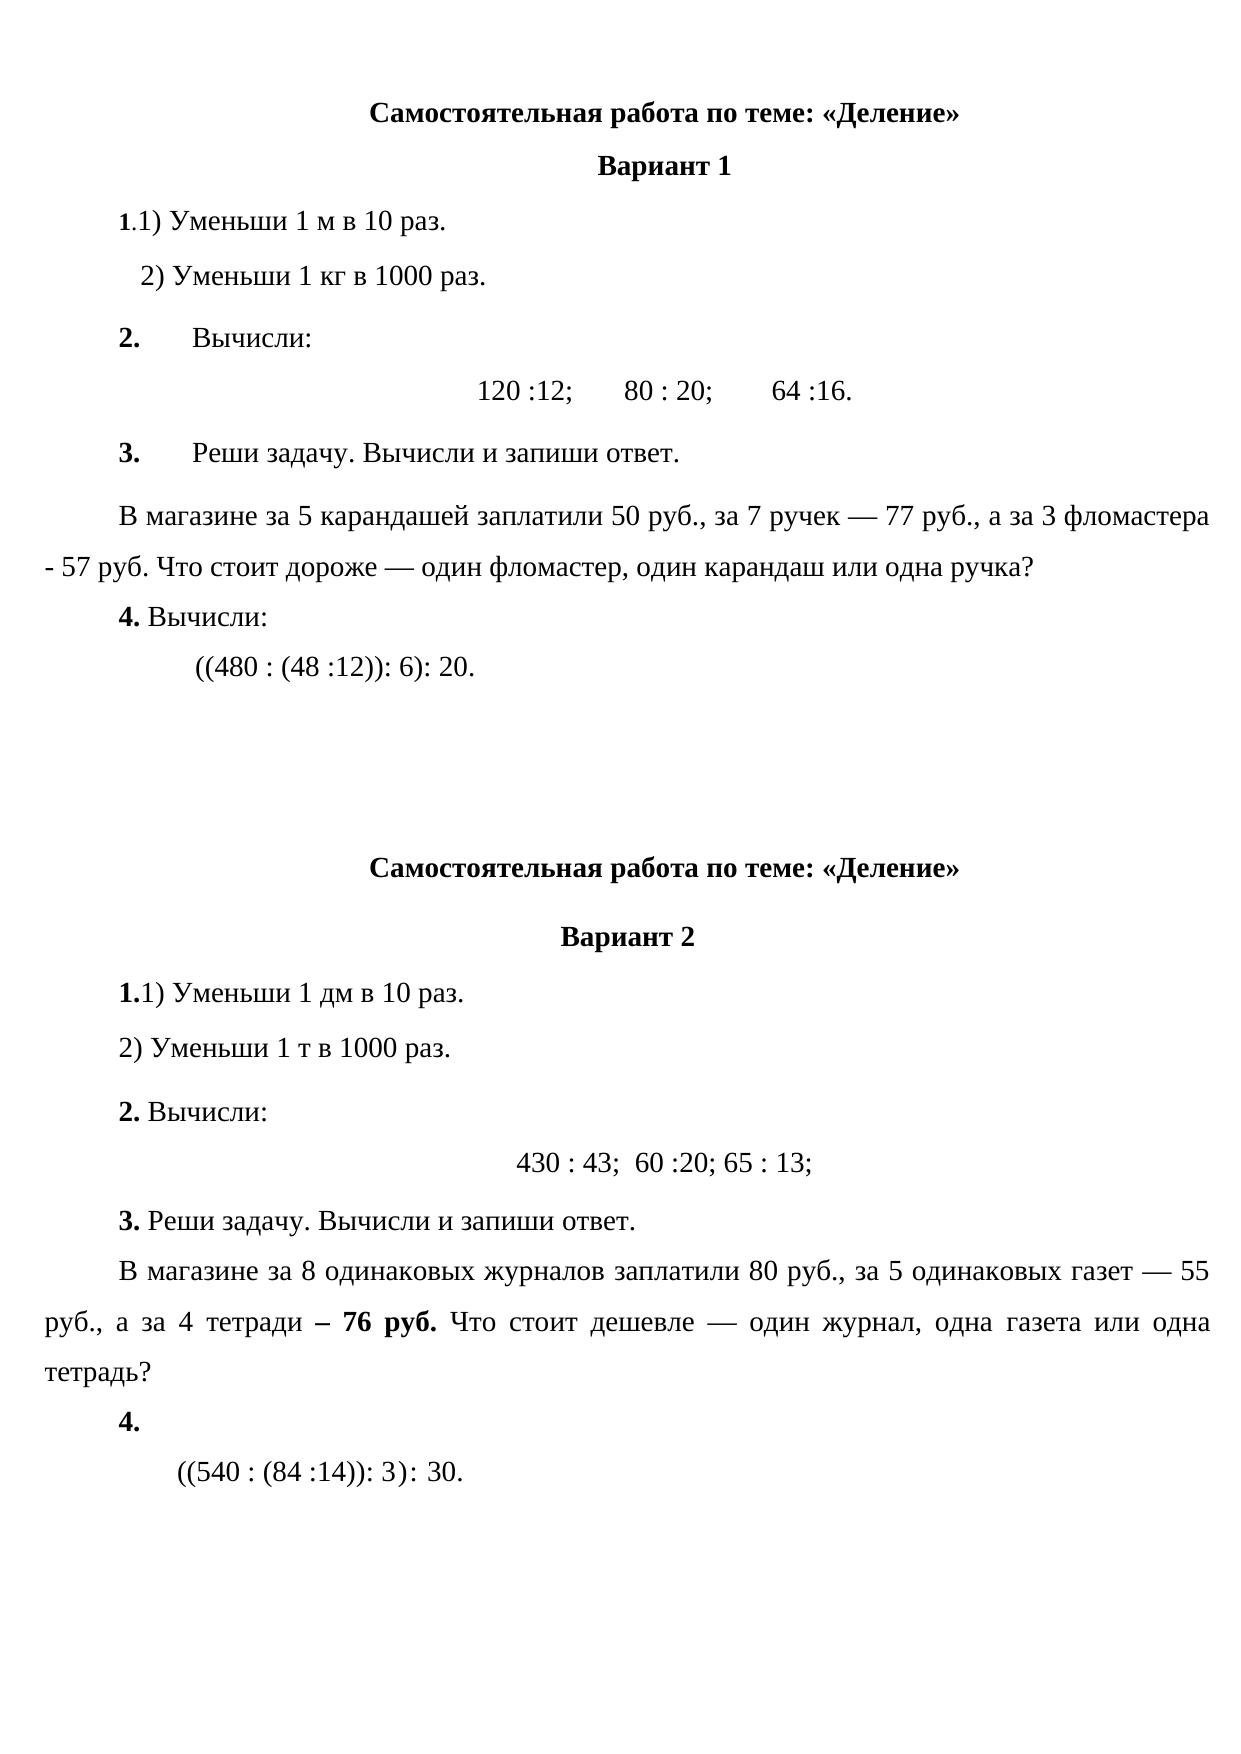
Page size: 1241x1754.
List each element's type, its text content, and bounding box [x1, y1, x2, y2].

text 3. Реши задачу. Вычисли и запиши ответ. [44, 1203, 1211, 1237]
text ((540 : (84 :14)): 3): 30. [177, 1454, 1211, 1488]
text 120 :12; 80 : 20; 64 :16. [44, 373, 1211, 406]
text 2. Вычисли: [44, 320, 1211, 354]
text 4. Вычисли: [44, 599, 1211, 632]
text Вариант 1 [44, 148, 1211, 182]
text 430 : 43; 60 :20; 65 : 13; [44, 1145, 1211, 1178]
text 2. Вычисли: [44, 1094, 1211, 1127]
text 2) Уменьши 1 кг в 1000 раз. [44, 258, 827, 292]
text 3. Реши задачу. Вычисли и запиши ответ. [44, 435, 1211, 468]
text 1.1) Уменьши 1 м в 10 раз. [44, 203, 827, 237]
text 1.1) Уменьши 1 дм в 10 раз. [44, 975, 1211, 1008]
text Вариант 2 [44, 919, 1211, 952]
text В магазине за 5 карандашей заплатили 50 руб., за 7 ручек — 77 руб., а за 3 фломастера - 57 руб. Что стоит дороже — один фломастер, один карандаш или одна ручка? [44, 498, 1211, 582]
text Самостоятельная работа по теме: «Деление» [44, 851, 1211, 884]
text В магазине за 8 одинаковых журналов заплатили 80 руб., за 5 одинаковых газет — 55 руб., а за 4 тетради – 76 руб. Что стоит дешевле — один журнал, одна газета или одна тетрадь? [44, 1253, 1211, 1387]
text 4. [44, 1404, 1211, 1438]
text Самостоятельная работа по теме: «Деление» [44, 95, 1211, 128]
text 2) Уменьши 1 т в 1000 раз. [44, 1031, 1211, 1064]
text ((480 : (48 :12)): 6): 20. [195, 649, 1211, 683]
